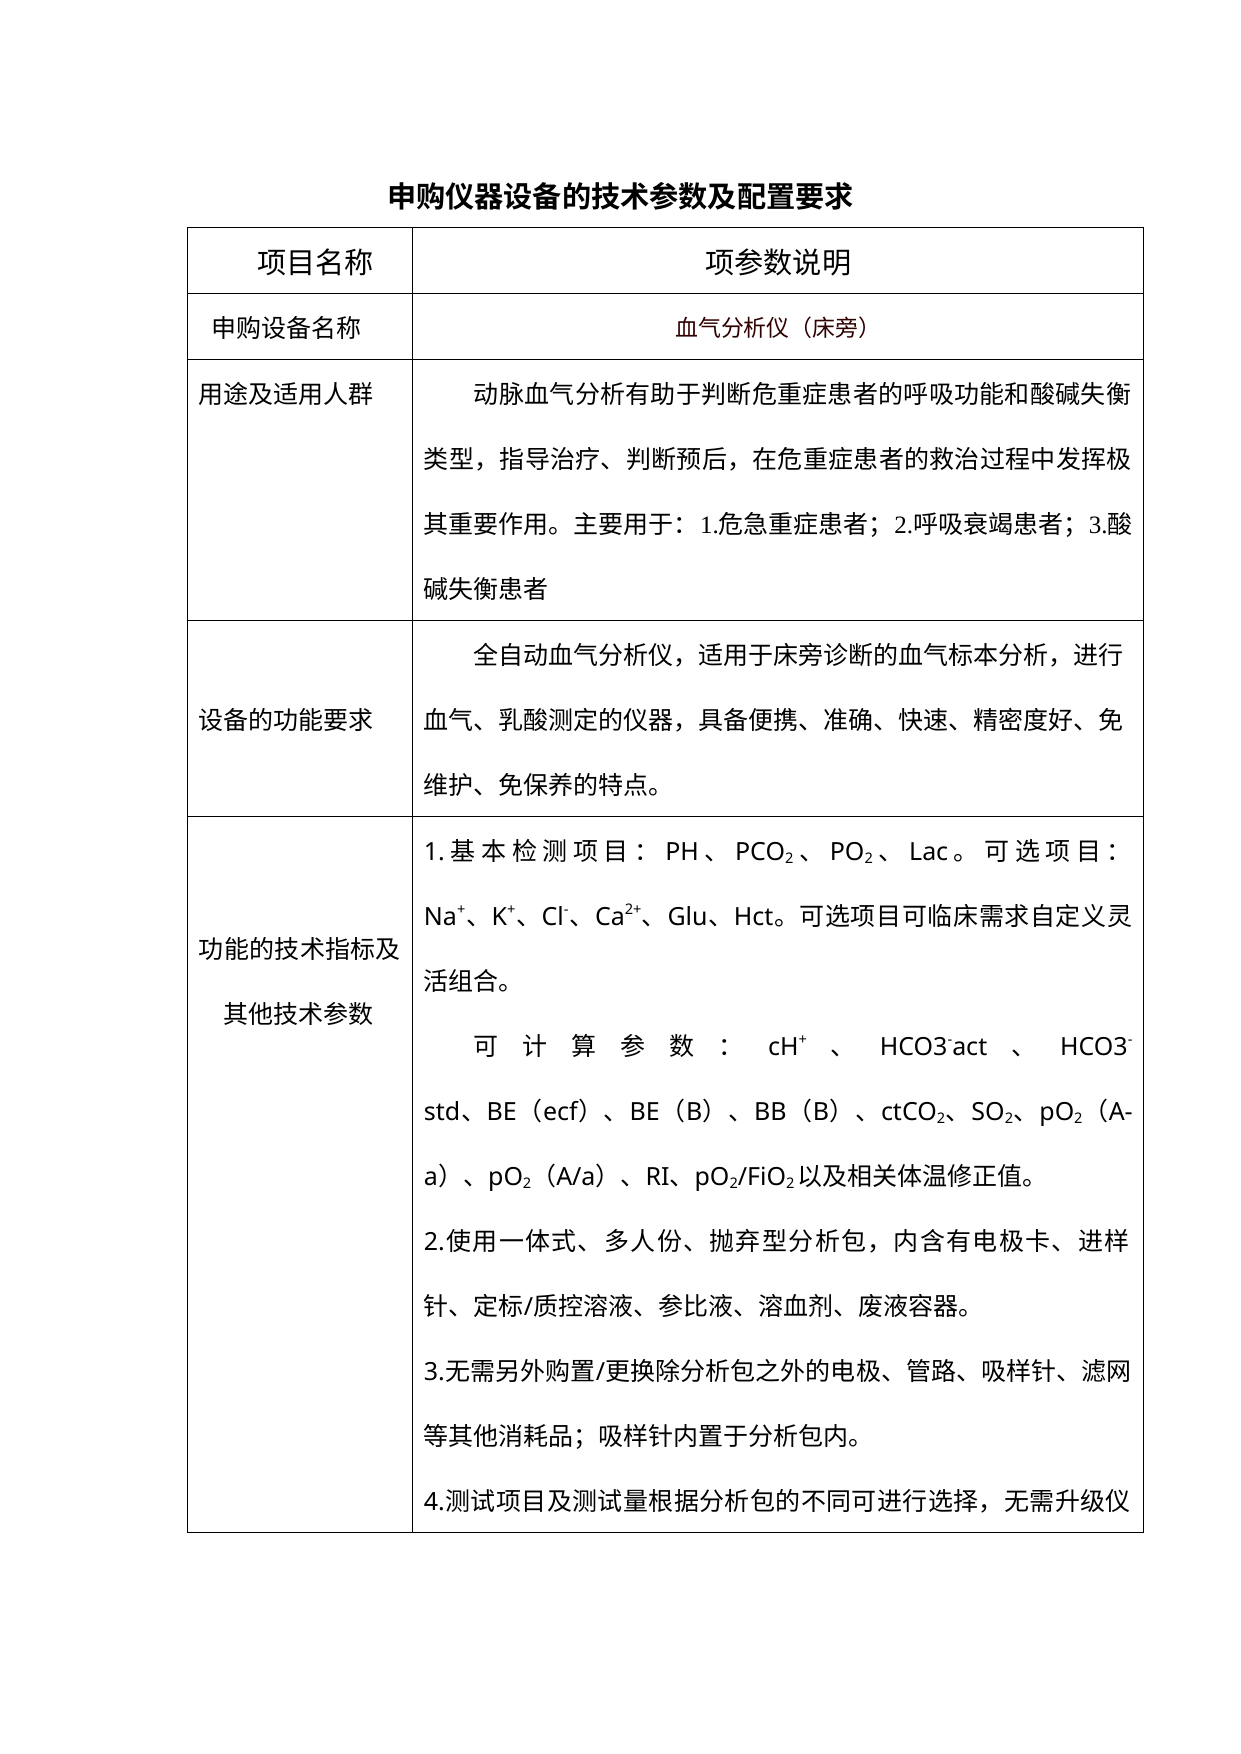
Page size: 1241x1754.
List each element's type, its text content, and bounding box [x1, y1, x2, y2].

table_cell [413, 817, 1143, 1532]
table_header 项参数说明 [413, 228, 1143, 293]
table_header 项目名称 [188, 228, 412, 293]
table_cell 功能的技术指标及其他技术参数 [188, 817, 412, 1532]
table_cell 设备的功能要求 [188, 621, 412, 816]
table_cell 血气分析仪（床旁） [413, 294, 1143, 359]
text 申购仪器设备的技术参数及配置要求 [187, 162, 1053, 227]
table_cell 用途及适用人群 [188, 360, 412, 620]
table_cell 动脉血气分析有助于判断危重症患者的呼吸功能和酸碱失衡类型，指导治疗、判断预后，在危重症患者的救治过程中发挥极其重要作用。主要用于：1.危急重症患者；2.呼吸衰竭患者；3.酸碱失衡患者 [413, 360, 1143, 620]
table_cell 全自动血气分析仪，适用于床旁诊断的血气标本分析，进行血气、乳酸测定的仪器，具备便携、准确、快速、精密度好、免维护、免保养的特点。 [413, 621, 1143, 816]
table_cell 申购设备名称 [188, 294, 412, 359]
